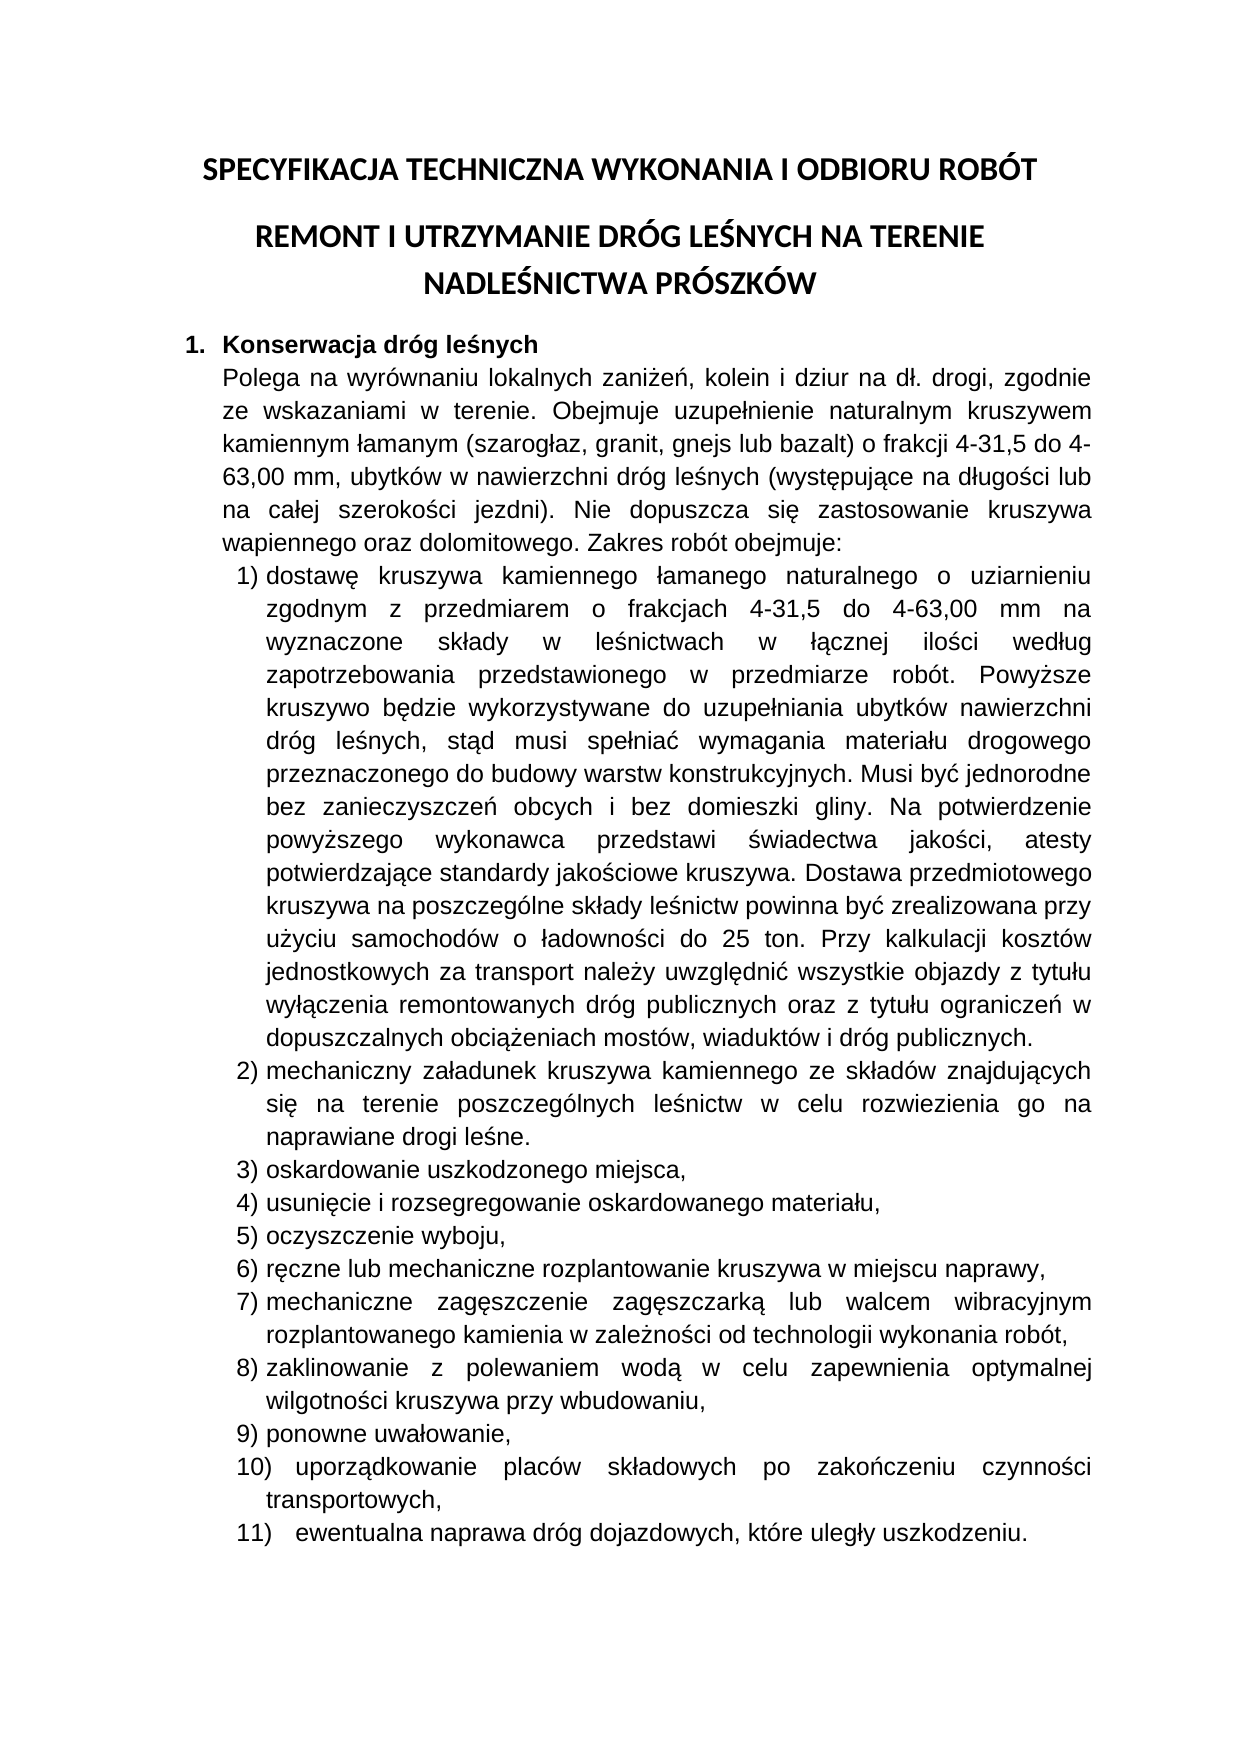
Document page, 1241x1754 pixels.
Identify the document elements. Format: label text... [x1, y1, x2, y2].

list ewentualna naprawa dróg dojazdowych, które uległy uszkodzeniu. [236, 1518, 1093, 1547]
list mechaniczny załadunek kruszywa kamiennego ze składów znajdujących się na terenie poszczególnych leśnictw w celu rozwiezienia go na naprawiane drogi leśne. [236, 1056, 1093, 1151]
list ponowne uwałowanie, [236, 1419, 1093, 1448]
text SPECYFIKACJA TECHNICZNA WYKONANIA I ODBIORU ROBÓT [148, 148, 1093, 188]
list dostawę kruszywa kamiennego łamanego naturalnego o uziarnieniu zgodnym z przedmiarem o frakcjach 4-31,5 do 4-63,00 mm na wyznaczone składy w leśnictwach w łącznej ilości według zapotrzebowania przedstawionego w przedmiarze robót. Powyższe kruszywo będzie wykorzystywane do uzupełniania ubytków nawierzchni dróg leśnych, stąd musi spełniać wymagania materiału drogowego przeznaczonego do budowy warstw konstrukcyjnych. Musi być jednorodne bez zanieczyszczeń obcych i bez domieszki gliny. Na potwierdzenie powyższego wykonawca przedstawi świadectwa jakości, atesty potwierdzające standardy jakościowe kruszywa. Dostawa przedmiotowego kruszywa na poszczególne składy leśnictw powinna być zrealizowana przy użyciu samochodów o ładowności do 25 ton. Przy kalkulacji kosztów jednostkowych za transport należy uwzględnić wszystkie objazdy z tytułu wyłączenia remontowanych dróg publicznych oraz z tytułu ograniczeń w dopuszczalnych obciążeniach mostów, wiaduktów i dróg publicznych. [236, 561, 1093, 1052]
list Konserwacja dróg leśnych [185, 329, 1093, 358]
list Polega na wyrównaniu lokalnych zaniżeń, kolein i dziur na dł. drogi, zgodnie ze wskazaniami w terenie. Obejmuje uzupełnienie naturalnym kruszywem kamiennym łamanym (szarogłaz, granit, gnejs lub bazalt) o frakcji 4-31,5 do 4-63,00 mm, ubytków w nawierzchni dróg leśnych (występujące na długości lub na całej szerokości jezdni). Nie dopuszcza się zastosowanie kruszywa wapiennego oraz dolomitowego. Zakres robót obejmuje: [222, 363, 1093, 556]
list oskardowanie uszkodzonego miejsca, [236, 1155, 1093, 1184]
list usunięcie i rozsegregowanie oskardowanego materiału, [236, 1188, 1093, 1217]
list ręczne lub mechaniczne rozplantowanie kruszywa w miejscu naprawy, [236, 1254, 1093, 1283]
list uporządkowanie placów składowych po zakończeniu czynności transportowych, [236, 1452, 1093, 1514]
list zaklinowanie z polewaniem wodą w celu zapewnienia optymalnej wilgotności kruszywa przy wbudowaniu, [236, 1353, 1093, 1415]
list mechaniczne zagęszczenie zagęszczarką lub walcem wibracyjnym rozplantowanego kamienia w zależności od technologii wykonania robót, [236, 1287, 1093, 1349]
list oczyszczenie wyboju, [236, 1221, 1093, 1250]
text REMONT I UTRZYMANIE DRÓG LEŚNYCH NA TERENIE NADLEŚNICTWA PRÓSZKÓW [148, 215, 1093, 303]
